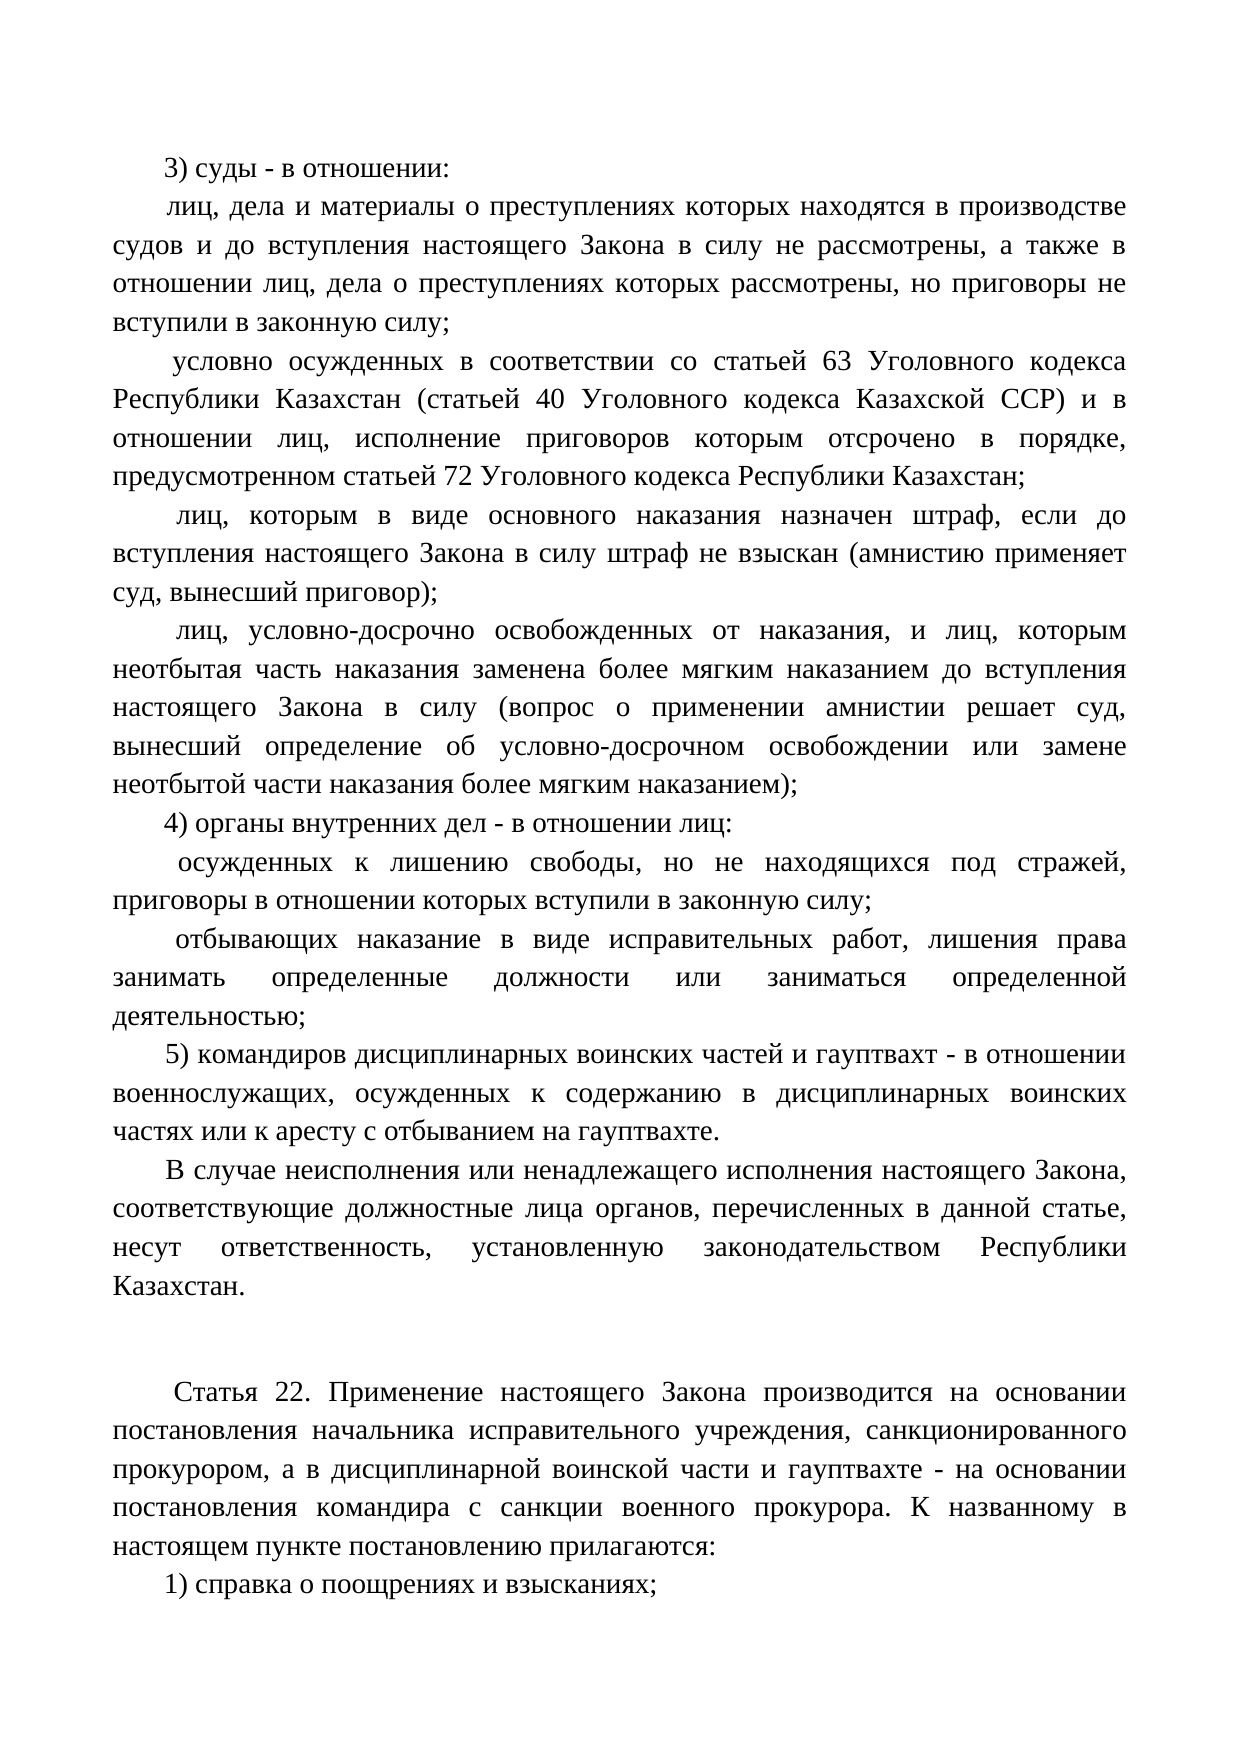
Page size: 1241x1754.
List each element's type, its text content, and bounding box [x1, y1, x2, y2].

text лиц, которым в виде основного наказания назначен штраф, если до вступления настоящего Закона в силу штраф не взыскан (амнистию применяет суд, вынесший приговор); [112, 497, 1128, 607]
text 5) командиров дисциплинарных воинских частей и гауптвахт - в отношении военнослужащих, осужденных к содержанию в дисциплинарных воинских частях или к аресту с отбыванием на гауптвахте. [112, 1036, 1128, 1147]
text осужденных к лишению свободы, но не находящихся под стражей, приговоры в отношении которых вступили в законную силу; [112, 844, 1128, 916]
text 3) суды - в отношении: [112, 150, 1128, 183]
text отбывающих наказание в виде исправительных работ, лишения права занимать определенные должности или заниматься определенной деятельностью; [112, 921, 1128, 1031]
text 4) органы внутренних дел - в отношении лиц: [112, 805, 1128, 839]
text лиц, дела и материалы о преступлениях которых находятся в производстве судов и до вступления настоящего Закона в силу не рассмотрены, а также в отношении лиц, дела о преступлениях которых рассмотрены, но приговоры не вступили в законную силу; [112, 188, 1128, 338]
text условно осужденных в соответствии со статьей 63 Уголовного кодекса Республики Казахстан (статьей 40 Уголовного кодекса Казахской ССР) и в отношении лиц, исполнение приговоров которым отсрочено в порядке, предусмотренном статьей 72 Уголовного кодекса Республики Казахстан; [112, 343, 1128, 492]
text лиц, условно-досрочно освобожденных от наказания, и лиц, которым неотбытая часть наказания заменена более мягким наказанием до вступления настоящего Закона в силу (вопрос о применении амнистии решает суд, вынесший определение об условно-досрочном освобождении или замене неотбытой части наказания более мягким наказанием); [112, 612, 1128, 800]
text 1) справка о поощрениях и взысканиях; [112, 1567, 1128, 1600]
text Статья 22. Применение настоящего Закона производится на основании постановления начальника исправительного учреждения, санкционированного прокурором, а в дисциплинарной воинской части и гауптвахте - на основании постановления командира с санкции военного прокурора. К названному в настоящем пункте постановлению прилагаются: [112, 1374, 1128, 1562]
text В случае неисполнения или ненадлежащего исполнения настоящего Закона, соответствующие должностные лица органов, перечисленных в данной статье, несут ответственность, установленную законодательством Республики Казахстан. [112, 1152, 1128, 1301]
